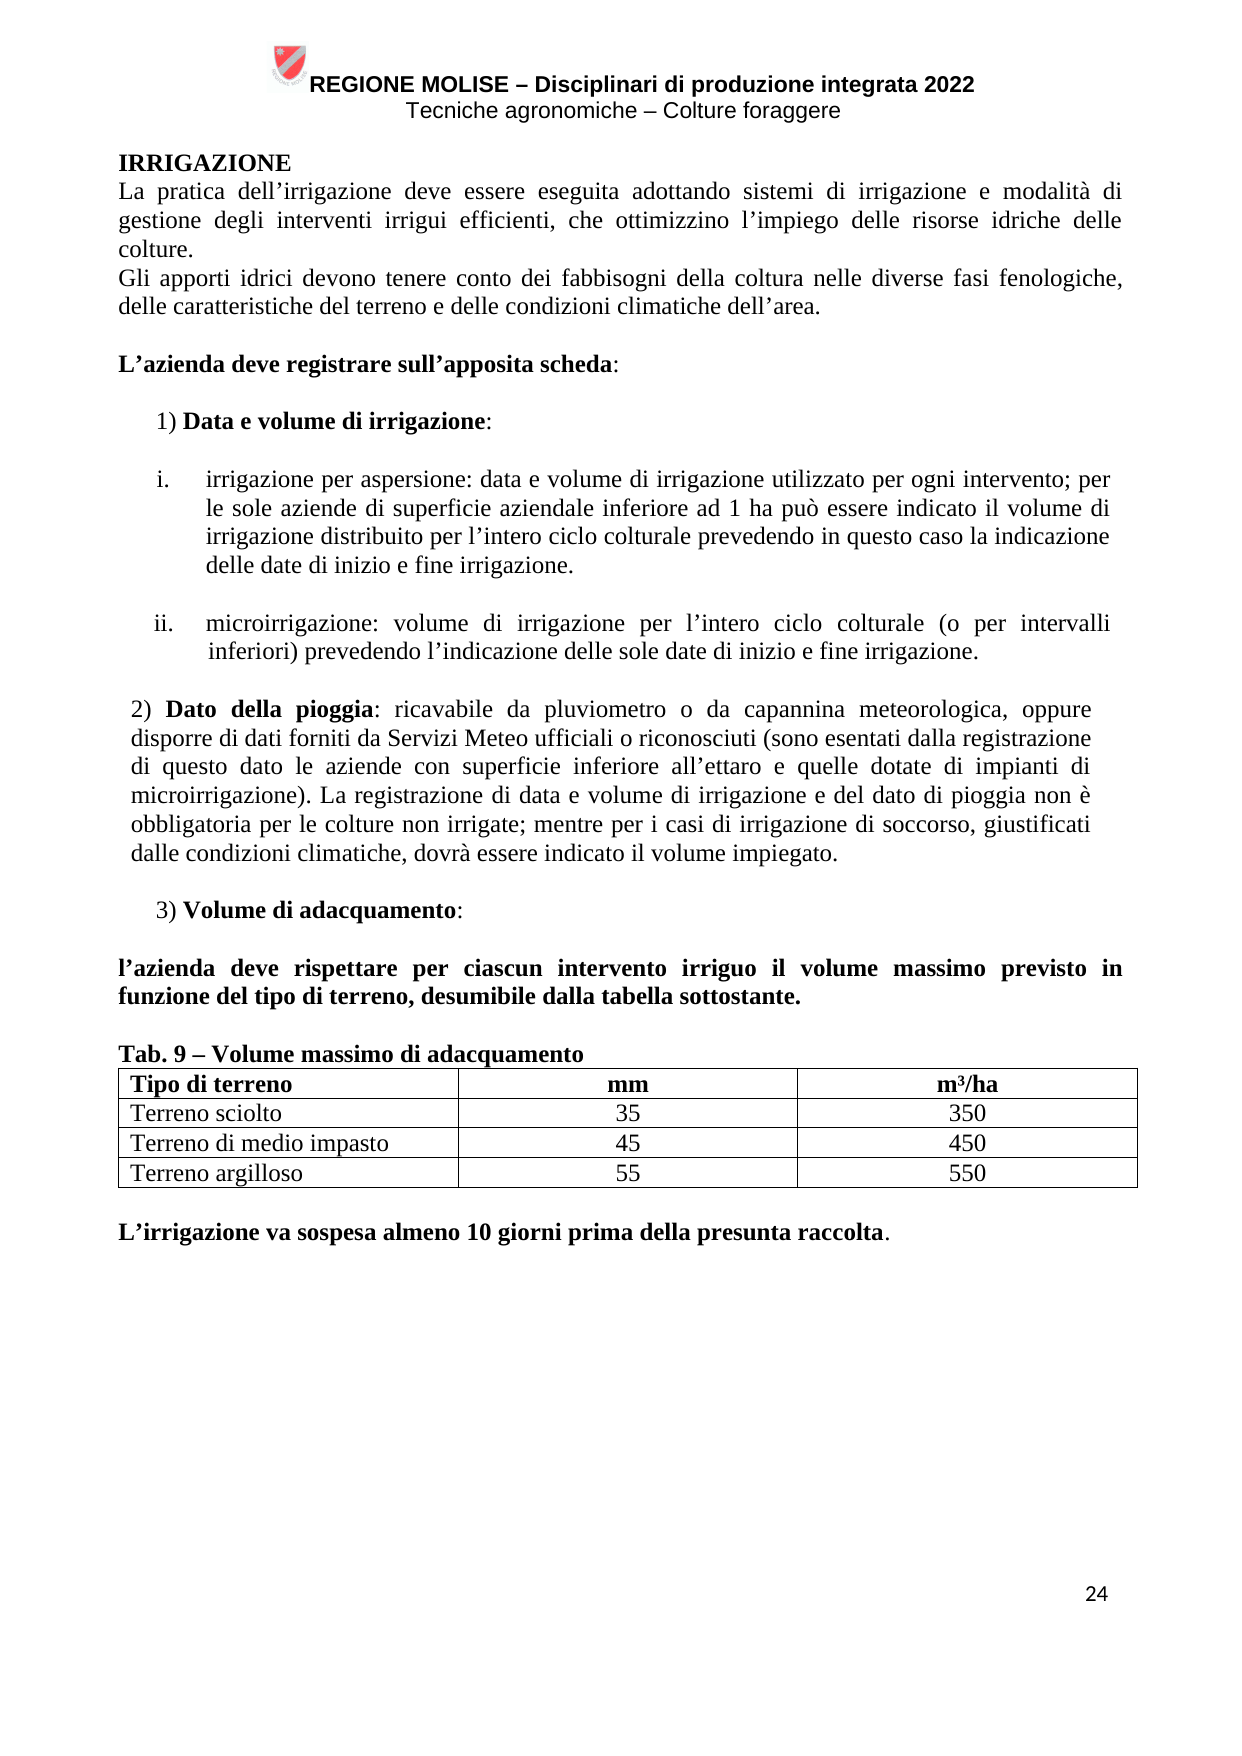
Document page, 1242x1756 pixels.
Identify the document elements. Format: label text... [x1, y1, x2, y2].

table_header Tipo di terreno [119, 1069, 458, 1097]
list microirrigazione: volume di irrigazione per l’intero ciclo colturale (o per intervalli inferiori) prevedendo l’indicazione delle sole date di inizio e fine irrigazione. [153, 608, 1111, 665]
text La pratica dell’irrigazione deve essere eseguita adottando sistemi di irrigazione e modalità di gestione degli interventi irrigui efficienti, che ottimizzino l’impiego delle risorse idriche delle colture. [118, 176, 1123, 263]
text 1) Data e volume di irrigazione: [156, 406, 1123, 435]
table_cell 55 [459, 1158, 797, 1187]
table_cell 550 [798, 1158, 1137, 1187]
text Tab. 9 – Volume massimo di adacquamento [118, 1039, 1123, 1068]
text Gli apporti idrici devono tenere conto dei fabbisogni della coltura nelle diverse fasi fenologiche, delle caratteristiche del terreno e delle condizioni climatiche dell’area. [118, 263, 1123, 320]
text l’azienda deve rispettare per ciascun intervento irriguo il volume massimo previsto in funzione del tipo di terreno, desumibile dalla tabella sottostante. [118, 953, 1123, 1010]
text L’azienda deve registrare sull’apposita scheda: [118, 349, 1123, 378]
table_cell Terreno argilloso [119, 1158, 458, 1187]
table_header m³/ha [798, 1069, 1137, 1097]
text IRRIGAZIONE [118, 148, 1123, 176]
table_cell 350 [798, 1099, 1137, 1127]
text L’irrigazione va sospesa almeno 10 giorni prima della presunta raccolta. [118, 1217, 1123, 1245]
table_cell Terreno sciolto [119, 1099, 458, 1127]
text 3) Volume di adacquamento: [156, 895, 1123, 924]
table_header mm [459, 1069, 797, 1097]
table_cell 45 [459, 1128, 797, 1157]
table_cell Terreno di medio impasto [119, 1128, 458, 1157]
text 2) Dato della pioggia: ricavabile da pluviometro o da capannina meteorologica, oppure disporre di dati forniti da Servizi Meteo ufficiali o riconosciuti (sono esentati dalla registrazione di questo dato le aziende con superficie inferiore all’ettaro e quelle dotate di impianti di microirrigazione). La registrazione di data e volume di irrigazione e del dato di pioggia non è obbligatoria per le colture non irrigate; mentre per i casi di irrigazione di soccorso, giustificati dalle condizioni climatiche, dovrà essere indicato il volume impiegato. [131, 694, 1092, 866]
table_cell 450 [798, 1128, 1137, 1157]
list irrigazione per aspersione: data e volume di irrigazione utilizzato per ogni intervento; per le sole aziende di superficie aziendale inferiore ad 1 ha può essere indicato il volume di irrigazione distribuito per l’intero ciclo colturale prevedendo in questo caso la indicazione delle date di inizio e fine irrigazione. [156, 464, 1111, 579]
table_cell 35 [459, 1099, 797, 1127]
